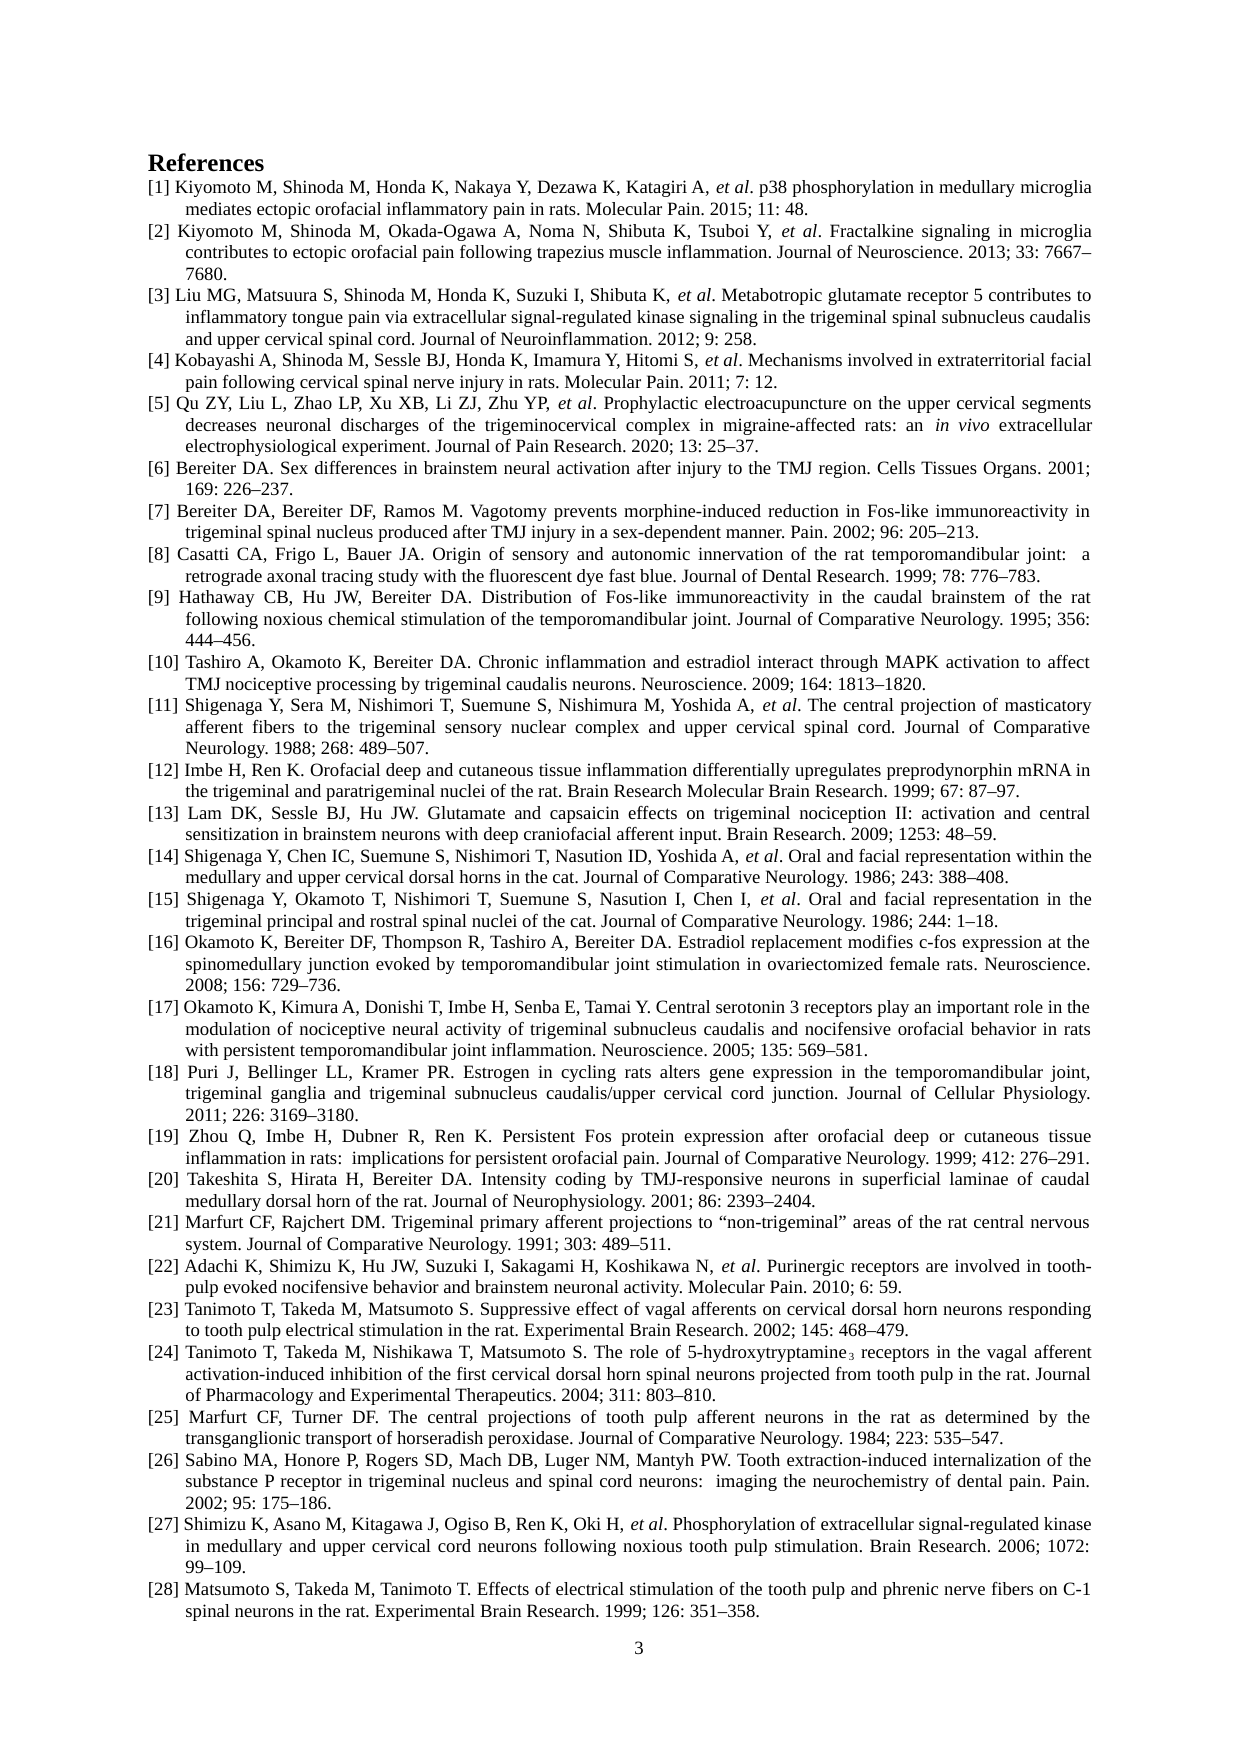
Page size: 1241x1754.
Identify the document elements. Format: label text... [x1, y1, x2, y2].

text [14] Shigenaga Y, Chen IC, Suemune S, Nishimori T, Nasution ID, Yoshida A, et al. Oral and facial representation within the medullary and upper cervical dorsal horns in the cat. Journal of Comparative Neurology. 1986; 243: 388–408. [148, 845, 1092, 888]
text [27] Shimizu K, Asano M, Kitagawa J, Ogiso B, Ren K, Oki H, et al. Phosphorylation of extracellular signal-regulated kinase in medullary and upper cervical cord neurons following noxious tooth pulp stimulation. Brain Research. 2006; 1072: 99–109. [148, 1513, 1092, 1578]
text [28] Matsumoto S, Takeda M, Tanimoto T. Effects of electrical stimulation of the tooth pulp and phrenic nerve fibers on C-1 spinal neurons in the rat. Experimental Brain Research. 1999; 126: 351–358. [148, 1578, 1092, 1621]
text [3] Liu MG, Matsuura S, Shinoda M, Honda K, Suzuki I, Shibuta K, et al. Metabotropic glutamate receptor 5 contributes to inflammatory tongue pain via extracellular signal-regulated kinase signaling in the trigeminal spinal subnucleus caudalis and upper cervical spinal cord. Journal of Neuroinflammation. 2012; 9: 258. [148, 284, 1092, 349]
text [21] Marfurt CF, Rajchert DM. Trigeminal primary afferent projections to “non-trigeminal” areas of the rat central nervous system. Journal of Comparative Neurology. 1991; 303: 489–511. [148, 1211, 1092, 1254]
text [1] Kiyomoto M, Shinoda M, Honda K, Nakaya Y, Dezawa K, Katagiri A, et al. p38 phosphorylation in medullary microglia mediates ectopic orofacial inflammatory pain in rats. Molecular Pain. 2015; 11: 48. [148, 176, 1092, 219]
text [19] Zhou Q, Imbe H, Dubner R, Ren K. Persistent Fos protein expression after orofacial deep or cutaneous tissue inflammation in rats: implications for persistent orofacial pain. Journal of Comparative Neurology. 1999; 412: 276–291. [148, 1125, 1092, 1168]
text [2] Kiyomoto M, Shinoda M, Okada-Ogawa A, Noma N, Shibuta K, Tsuboi Y, et al. Fractalkine signaling in microglia contributes to ectopic orofacial pain following trapezius muscle inflammation. Journal of Neuroscience. 2013; 33: 7667–7680. [148, 219, 1092, 284]
text [12] Imbe H, Ren K. Orofacial deep and cutaneous tissue inflammation differentially upregulates preprodynorphin mRNA in the trigeminal and paratrigeminal nuclei of the rat. Brain Research Molecular Brain Research. 1999; 67: 87–97. [148, 759, 1092, 802]
text [16] Okamoto K, Bereiter DF, Thompson R, Tashiro A, Bereiter DA. Estradiol replacement modifies c-fos expression at the spinomedullary junction evoked by temporomandibular joint stimulation in ovariectomized female rats. Neuroscience. 2008; 156: 729–736. [148, 931, 1092, 996]
text [22] Adachi K, Shimizu K, Hu JW, Suzuki I, Sakagami H, Koshikawa N, et al. Purinergic receptors are involved in tooth-pulp evoked nocifensive behavior and brainstem neuronal activity. Molecular Pain. 2010; 6: 59. [148, 1254, 1092, 1298]
text [18] Puri J, Bellinger LL, Kramer PR. Estrogen in cycling rats alters gene expression in the temporomandibular joint, trigeminal ganglia and trigeminal subnucleus caudalis/upper cervical cord junction. Journal of Cellular Physiology. 2011; 226: 3169–3180. [148, 1061, 1092, 1125]
text [9] Hathaway CB, Hu JW, Bereiter DA. Distribution of Fos-like immunoreactivity in the caudal brainstem of the rat following noxious chemical stimulation of the temporomandibular joint. Journal of Comparative Neurology. 1995; 356: 444–456. [148, 586, 1092, 651]
text [8] Casatti CA, Frigo L, Bauer JA. Origin of sensory and autonomic innervation of the rat temporomandibular joint: a retrograde axonal tracing study with the fluorescent dye fast blue. Journal of Dental Research. 1999; 78: 776–783. [148, 543, 1092, 586]
text [11] Shigenaga Y, Sera M, Nishimori T, Suemune S, Nishimura M, Yoshida A, et al. The central projection of masticatory afferent fibers to the trigeminal sensory nuclear complex and upper cervical spinal cord. Journal of Comparative Neurology. 1988; 268: 489–507. [148, 694, 1092, 759]
text [15] Shigenaga Y, Okamoto T, Nishimori T, Suemune S, Nasution I, Chen I, et al. Oral and facial representation in the trigeminal principal and rostral spinal nuclei of the cat. Journal of Comparative Neurology. 1986; 244: 1–18. [148, 888, 1092, 931]
text References [148, 148, 1092, 176]
text [7] Bereiter DA, Bereiter DF, Ramos M. Vagotomy prevents morphine-induced reduction in Fos-like immunoreactivity in trigeminal spinal nucleus produced after TMJ injury in a sex-dependent manner. Pain. 2002; 96: 205–213. [148, 500, 1092, 543]
text [23] Tanimoto T, Takeda M, Matsumoto S. Suppressive effect of vagal afferents on cervical dorsal horn neurons responding to tooth pulp electrical stimulation in the rat. Experimental Brain Research. 2002; 145: 468–479. [148, 1298, 1092, 1341]
text [13] Lam DK, Sessle BJ, Hu JW. Glutamate and capsaicin effects on trigeminal nociception II: activation and central sensitization in brainstem neurons with deep craniofacial afferent input. Brain Research. 2009; 1253: 48–59. [148, 802, 1092, 845]
text [24] Tanimoto T, Takeda M, Nishikawa T, Matsumoto S. The role of 5-hydroxytryptamine3 receptors in the vagal afferent activation-induced inhibition of the first cervical dorsal horn spinal neurons projected from tooth pulp in the rat. Journal of Pharmacology and Experimental Therapeutics. 2004; 311: 803–810. [148, 1341, 1092, 1406]
text [20] Takeshita S, Hirata H, Bereiter DA. Intensity coding by TMJ-responsive neurons in superficial laminae of caudal medullary dorsal horn of the rat. Journal of Neurophysiology. 2001; 86: 2393–2404. [148, 1168, 1092, 1211]
text [26] Sabino MA, Honore P, Rogers SD, Mach DB, Luger NM, Mantyh PW. Tooth extraction-induced internalization of the substance P receptor in trigeminal nucleus and spinal cord neurons: imaging the neurochemistry of dental pain. Pain. 2002; 95: 175–186. [148, 1449, 1092, 1513]
text [6] Bereiter DA. Sex differences in brainstem neural activation after injury to the TMJ region. Cells Tissues Organs. 2001; 169: 226–237. [148, 457, 1092, 500]
text [5] Qu ZY, Liu L, Zhao LP, Xu XB, Li ZJ, Zhu YP, et al. Prophylactic electroacupuncture on the upper cervical segments decreases neuronal discharges of the trigeminocervical complex in migraine-affected rats: an in vivo extracellular electrophysiological experiment. Journal of Pain Research. 2020; 13: 25–37. [148, 392, 1092, 457]
text [10] Tashiro A, Okamoto K, Bereiter DA. Chronic inflammation and estradiol interact through MAPK activation to affect TMJ nociceptive processing by trigeminal caudalis neurons. Neuroscience. 2009; 164: 1813–1820. [148, 651, 1092, 694]
text [17] Okamoto K, Kimura A, Donishi T, Imbe H, Senba E, Tamai Y. Central serotonin 3 receptors play an important role in the modulation of nociceptive neural activity of trigeminal subnucleus caudalis and nocifensive orofacial behavior in rats with persistent temporomandibular joint inflammation. Neuroscience. 2005; 135: 569–581. [148, 996, 1092, 1061]
text [25] Marfurt CF, Turner DF. The central projections of tooth pulp afferent neurons in the rat as determined by the transganglionic transport of horseradish peroxidase. Journal of Comparative Neurology. 1984; 223: 535–547. [148, 1406, 1092, 1449]
text [4] Kobayashi A, Shinoda M, Sessle BJ, Honda K, Imamura Y, Hitomi S, et al. Mechanisms involved in extraterritorial facial pain following cervical spinal nerve injury in rats. Molecular Pain. 2011; 7: 12. [148, 349, 1092, 392]
